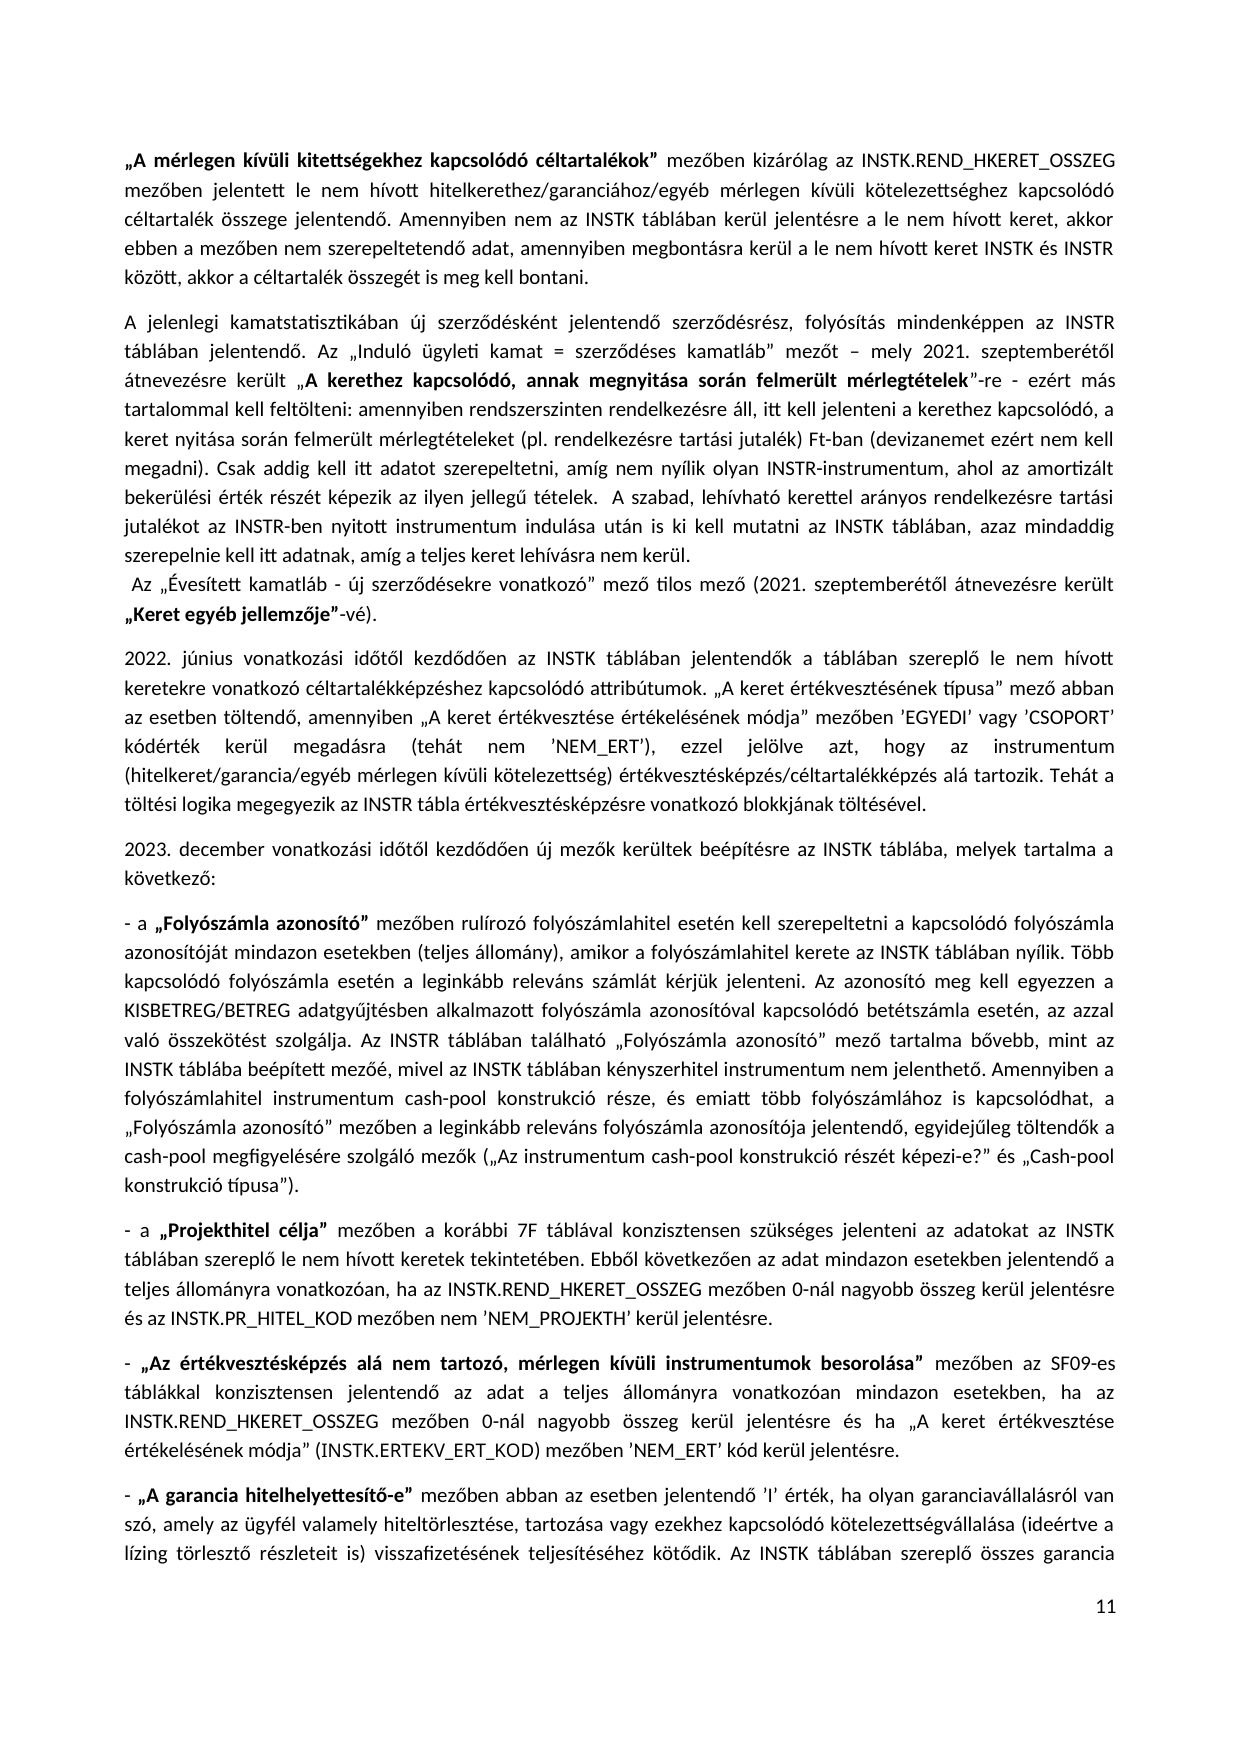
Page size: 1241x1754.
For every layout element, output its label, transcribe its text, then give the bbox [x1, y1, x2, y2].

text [124, 1482, 1116, 1566]
text - „Az értékvesztésképzés alá nem tartozó, mérlegen kívüli instrumentumok besorolása” mezőben az SF09-es táblákkal konzisztensen jelentendő az adat a teljes állományra vonatkozóan mindazon esetekben, ha az INSTK.REND_HKERET_OSSZEG mezőben 0-nál nagyobb összeg kerül jelentésre és ha „A keret értékvesztése értékelésének módja” (INSTK.ERTEKV_ERT_KOD) mezőben ’NEM_ERT’ kód kerül jelentésre. [124, 1350, 1116, 1463]
text A jelenlegi kamatstatisztikában új szerződésként jelentendő szerződésrész, folyósítás mindenképpen az INSTR táblában jelentendő. Az „Induló ügyleti kamat = szerződéses kamatláb” mezőt – mely 2021. szeptemberétől átnevezésre került „A kerethez kapcsolódó, annak megnyitása során felmerült mérlegtételek”-re - ezért más tartalommal kell feltölteni: amennyiben rendszerszinten rendelkezésre áll, itt kell jelenteni a kerethez kapcsolódó, a keret nyitása során felmerült mérlegtételeket (pl. rendelkezésre tartási jutalék) Ft-ban (devizanemet ezért nem kell megadni). Csak addig kell itt adatot szerepeltetni, amíg nem nyílik olyan INSTR-instrumentum, ahol az amortizált bekerülési érték részét képezik az ilyen jellegű tételek. A szabad, lehívható kerettel arányos rendelkezésre tartási jutalékot az INSTR-ben nyitott instrumentum indulása után is ki kell mutatni az INSTK táblában, azaz mindaddig szerepelnie kell itt adatnak, amíg a teljes keret lehívásra nem kerül. [124, 309, 1116, 568]
text Az „Évesített kamatláb - új szerződésekre vonatkozó” mező tilos mező (2021. szeptemberétől átnevezésre került „Keret egyéb jellemzője”-vé). [124, 572, 1116, 626]
text 2022. június vonatkozási időtől kezdődően az INSTK táblában jelentendők a táblában szereplő le nem hívott keretekre vonatkozó céltartalékképzéshez kapcsolódó attribútumok. „A keret értékvesztésének típusa” mező abban az esetben töltendő, amennyiben „A keret értékvesztése értékelésének módja” mezőben ’EGYEDI’ vagy ’CSOPORT’ kódérték kerül megadásra (tehát nem ’NEM_ERT’), ezzel jelölve azt, hogy az instrumentum (hitelkeret/garancia/egyéb mérlegen kívüli kötelezettség) értékvesztésképzés/céltartalékképzés alá tartozik. Tehát a töltési logika megegyezik az INSTR tábla értékvesztésképzésre vonatkozó blokkjának töltésével. [124, 646, 1116, 817]
text „A mérlegen kívüli kitettségekhez kapcsolódó céltartalékok” mezőben kizárólag az INSTK.REND_HKERET_OSSZEG mezőben jelentett le nem hívott hitelkerethez/garanciához/egyéb mérlegen kívüli kötelezettséghez kapcsolódó céltartalék összege jelentendő. Amennyiben nem az INSTK táblában kerül jelentésre a le nem hívott keret, akkor ebben a mezőben nem szerepeltetendő adat, amennyiben megbontásra kerül a le nem hívott keret INSTK és INSTR között, akkor a céltartalék összegét is meg kell bontani. [124, 148, 1116, 290]
text - a „Projekthitel célja” mezőben a korábbi 7F táblával konzisztensen szükséges jelenteni az adatokat az INSTK táblában szereplő le nem hívott keretek tekintetében. Ebből következően az adat mindazon esetekben jelentendő a teljes állományra vonatkozóan, ha az INSTK.REND_HKERET_OSSZEG mezőben 0-nál nagyobb összeg kerül jelentésre és az INSTK.PR_HITEL_KOD mezőben nem ’NEM_PROJEKTH’ kerül jelentésre. [124, 1217, 1116, 1330]
text - a „Folyószámla azonosító” mezőben rulírozó folyószámlahitel esetén kell szerepeltetni a kapcsolódó folyószámla azonosítóját mindazon esetekben (teljes állomány), amikor a folyószámlahitel kerete az INSTK táblában nyílik. Több kapcsolódó folyószámla esetén a leginkább releváns számlát kérjük jelenteni. Az azonosító meg kell egyezzen a KISBETREG/BETREG adatgyűjtésben alkalmazott folyószámla azonosítóval kapcsolódó betétszámla esetén, az azzal való összekötést szolgálja. Az INSTR táblában található „Folyószámla azonosító” mező tartalma bővebb, mint az INSTK táblába beépített mezőé, mivel az INSTK táblában kényszerhitel instrumentum nem jelenthető. Amennyiben a folyószámlahitel instrumentum cash-pool konstrukció része, és emiatt több folyószámlához is kapcsolódhat, a „Folyószámla azonosító” mezőben a leginkább releváns folyószámla azonosítója jelentendő, egyidejűleg töltendők a cash-pool megfigyelésére szolgáló mezők („Az instrumentum cash-pool konstrukció részét képezi-e?” és „Cash-pool konstrukció típusa”). [124, 910, 1116, 1198]
text 2023. december vonatkozási időtől kezdődően új mezők kerültek beépítésre az INSTK táblába, melyek tartalma a következő: [124, 836, 1116, 891]
